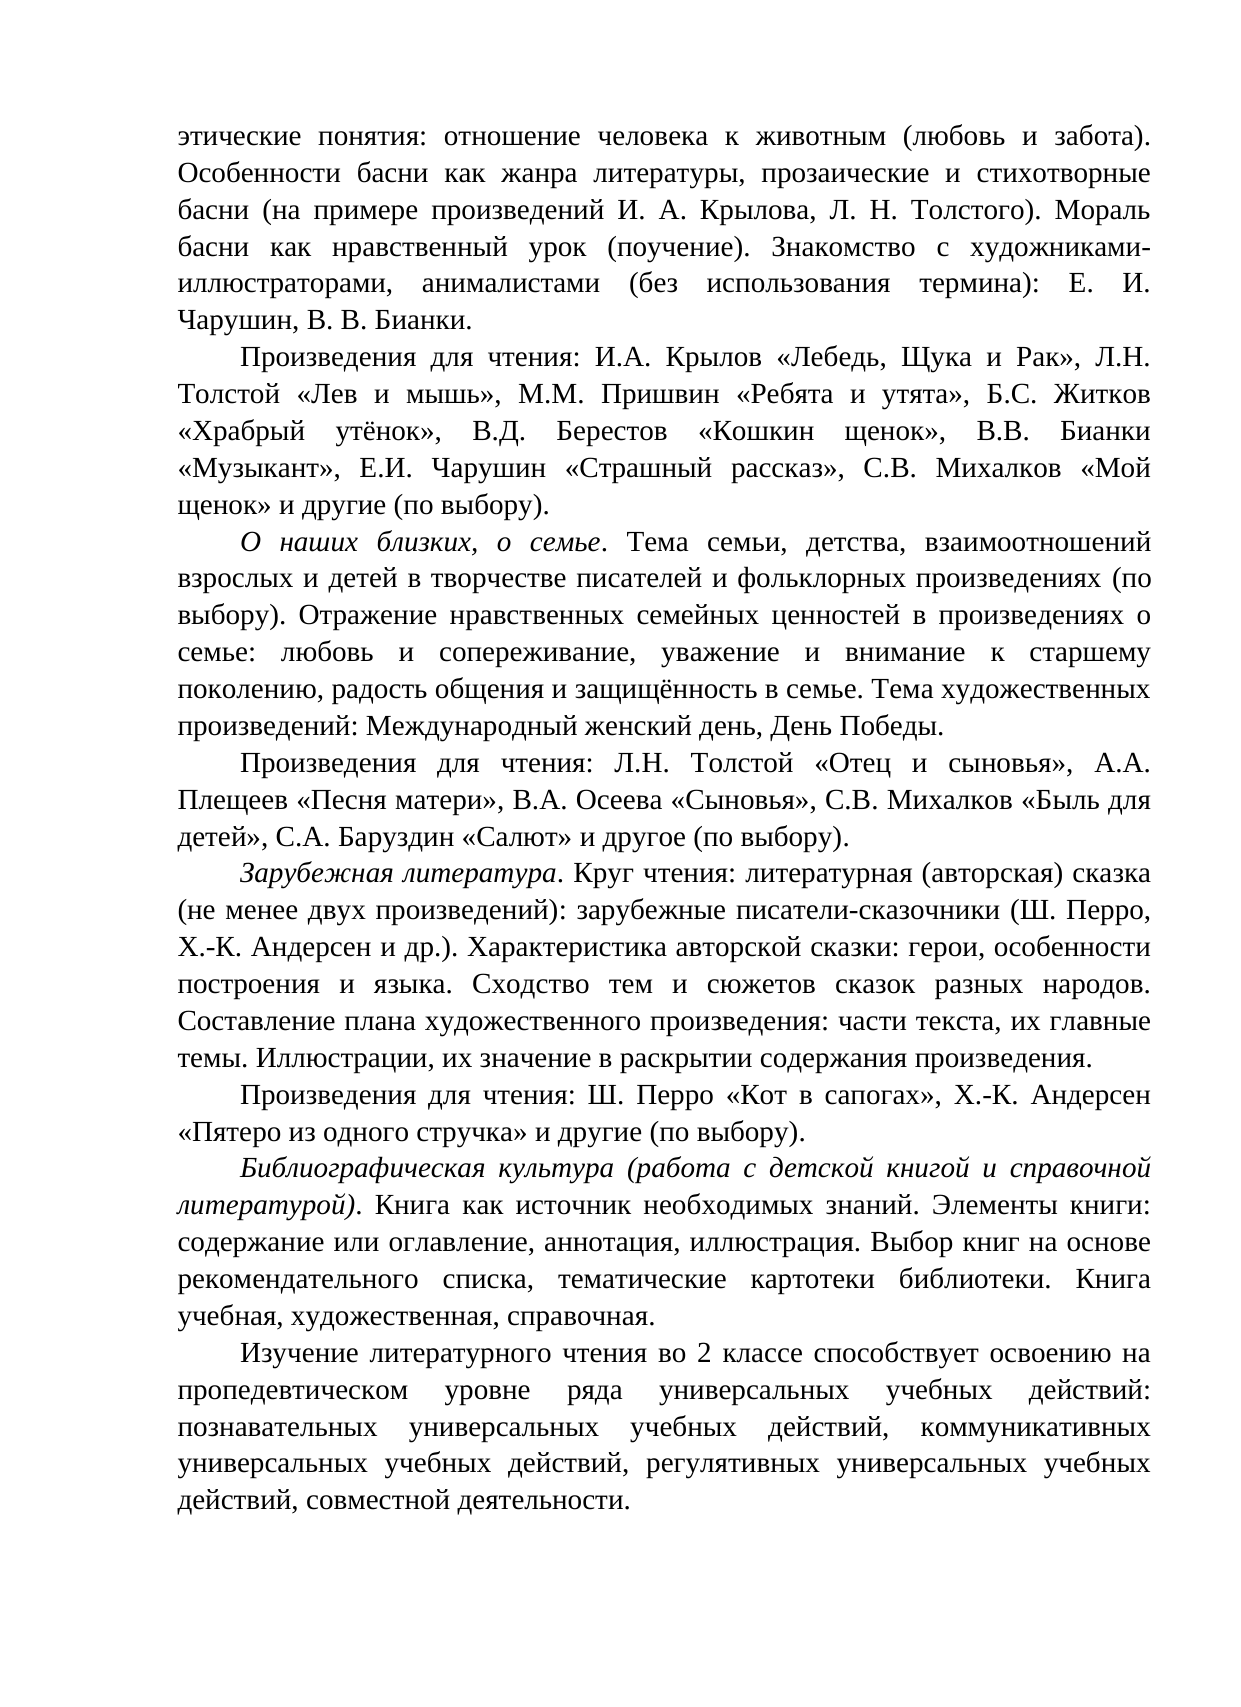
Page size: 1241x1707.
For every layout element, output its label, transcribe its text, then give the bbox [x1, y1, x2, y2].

text Изучение литературного чтения во 2 классе способствует освоению на пропедевтическом уровне ряда универсальных учебных действий: познавательных универсальных учебных действий, коммуникативных универсальных учебных действий, регулятивных универсальных учебных действий, совместной деятельности. [177, 1335, 1152, 1516]
text Произведения для чтения: Л.Н. Толстой «Отец и сыновья», А.А. Плещеев «Песня матери», В.А. Осеева «Сыновья», С.В. Михалков «Быль для детей», С.А. Баруздин «Салют» ‌и другое (по выбору)‌. [177, 745, 1152, 852]
text Произведения для чтения: Ш. Перро «Кот в сапогах», Х.-К. Андерсен «Пятеро из одного стручка» ‌и другие (по выбору)‌. [177, 1077, 1152, 1147]
text Произведения для чтения: И.А. Крылов «Лебедь, Щука и Рак», Л.Н. Толстой «Лев и мышь», М.М. Пришвин «Ребята и утята», Б.С. Житков «Храбрый утёнок», В.Д. Берестов «Кошкин щенок», В.В. Бианки «Музыкант», Е.И. Чарушин «Страшный рассказ», С.В. Михалков «Мой щенок» ‌и другие (по выбору)‌. [177, 339, 1152, 520]
text Библиографическая культура (работа с детской книгой и справочной литературой). Книга как источник необходимых знаний. Элементы книги: содержание или оглавление, аннотация, иллюстрация. Выбор книг на основе рекомендательного списка, тематические картотеки библиотеки. Книга учебная, художественная, справочная. [177, 1151, 1152, 1332]
text О наших близких, о семье. Тема семьи, детства, взаимоотношений взрослых и детей в творчестве писателей и фольклорных произведениях ‌(по выбору)‌. Отражение нравственных семейных ценностей в произведениях о семье: любовь и сопереживание, уважение и внимание к старшему поколению, радость общения и защищённость в семье. Тема художественных произведений: Международный женский день, День Победы. [177, 524, 1152, 742]
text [177, 118, 1152, 336]
text Зарубежная литература. Круг чтения: литературная (авторская) сказка ‌(не менее двух произведений)‌: зарубежные писатели-сказочники (Ш. Перро, Х.-К. Андерсен ‌и др.‌). Характеристика авторской сказки: герои, особенности построения и языка. Сходство тем и сюжетов сказок разных народов. Составление плана художественного произведения: части текста, их главные темы. Иллюстрации, их значение в раскрытии содержания произведения. [177, 856, 1152, 1073]
